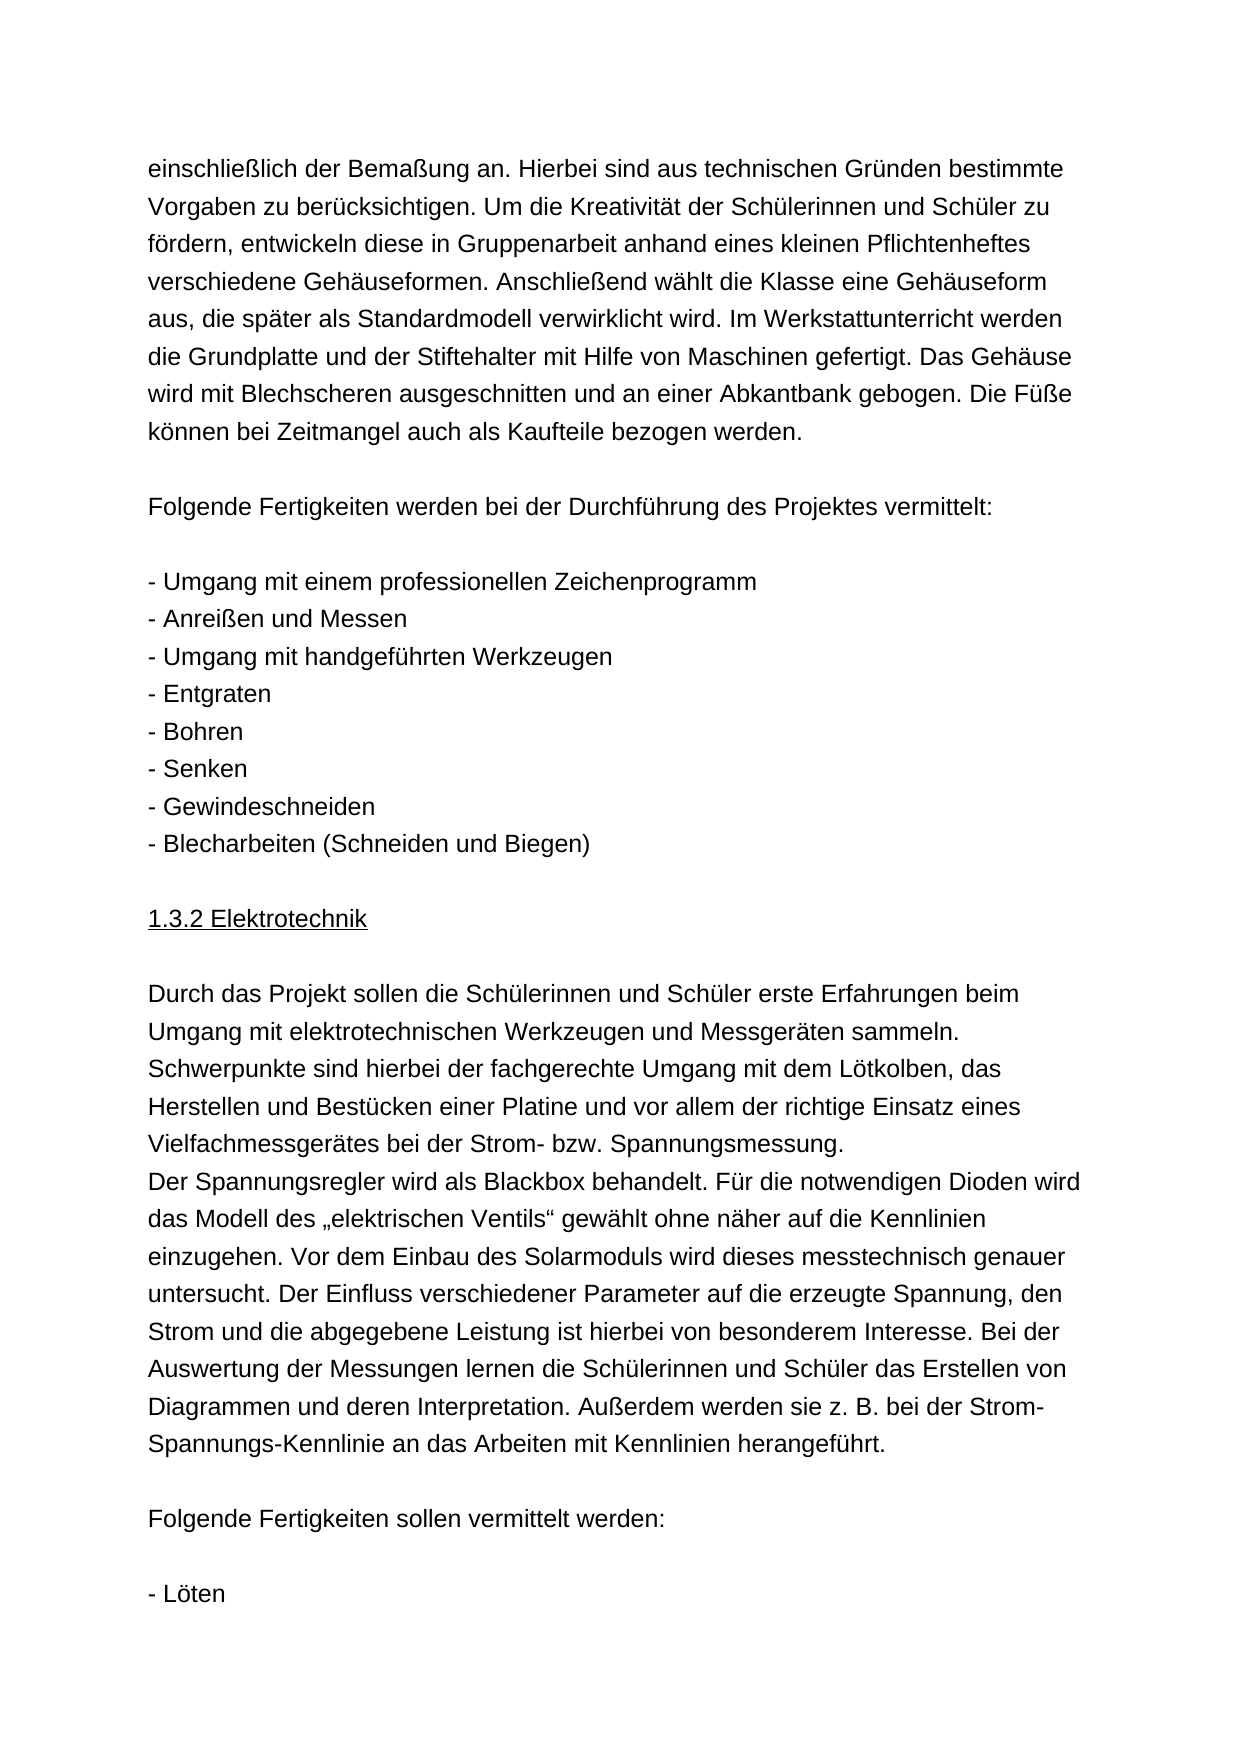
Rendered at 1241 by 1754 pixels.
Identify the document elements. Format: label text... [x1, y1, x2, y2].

text Folgende Fertigkeiten werden bei der Durchführung des Projektes vermittelt: [148, 485, 1093, 523]
text 1.3.2 Elektrotechnik [148, 898, 1093, 935]
text Der Spannungsregler wird als Blackbox behandelt. Für die notwendigen Dioden wird das Modell des „elektrischen Ventils“ gewählt ohne näher auf die Kennlinien einzugehen. Vor dem Einbau des Solarmoduls wird dieses messtechnisch genauer untersucht. Der Einfluss verschiedener Parameter auf die erzeugte Spannung, den Strom und die abgegebene Leistung ist hierbei von besonderem Interesse. Bei der Auswertung der Messungen lernen die Schülerinnen und Schüler das Erstellen von Diagrammen und deren Interpretation. Außerdem werden sie z. B. bei der Strom-Spannungs-Kennlinie an das Arbeiten mit Kennlinien herangeführt. [148, 1160, 1093, 1460]
text - Löten [148, 1573, 1093, 1610]
text - Gewindeschneiden [148, 785, 1093, 823]
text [148, 148, 1093, 448]
text - Entgraten [148, 673, 1093, 710]
text - Umgang mit einem professionellen Zeichenprogramm [148, 560, 1093, 598]
text - Anreißen und Messen [148, 598, 1093, 635]
text - Senken [148, 748, 1093, 785]
text Folgende Fertigkeiten sollen vermittelt werden: [148, 1498, 1093, 1535]
text - Bohren [148, 710, 1093, 748]
text - Umgang mit handgeführten Werkzeugen [148, 635, 1093, 673]
text - Blecharbeiten (Schneiden und Biegen) [148, 823, 1093, 860]
text Durch das Projekt sollen die Schülerinnen und Schüler erste Erfahrungen beim Umgang mit elektrotechnischen Werkzeugen und Messgeräten sammeln. Schwerpunkte sind hierbei der fachgerechte Umgang mit dem Lötkolben, das Herstellen und Bestücken einer Platine und vor allem der richtige Einsatz eines Vielfachmessgerätes bei der Strom- bzw. Spannungsmessung. [148, 973, 1093, 1160]
